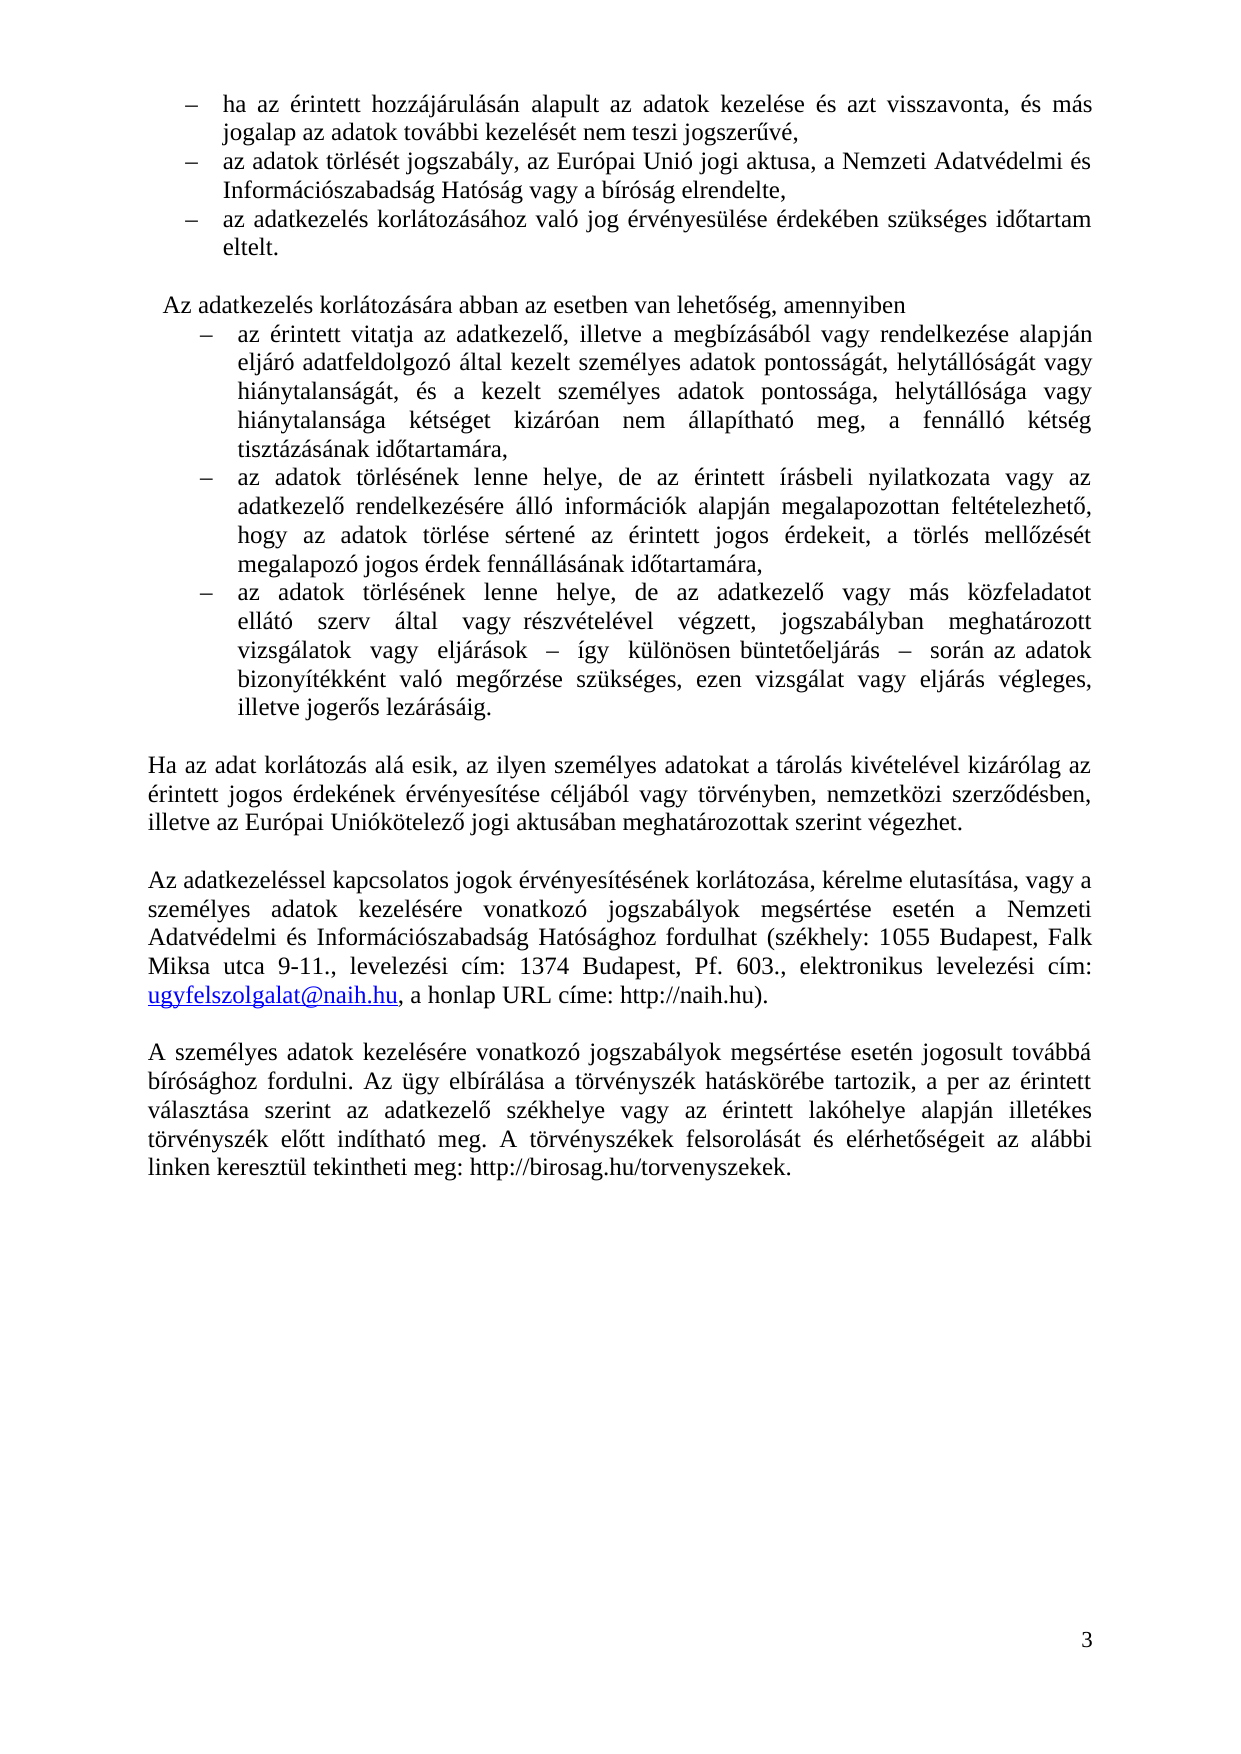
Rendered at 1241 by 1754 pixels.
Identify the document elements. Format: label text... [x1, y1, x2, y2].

list az adatok törlésének lenne helye, de az érintett írásbeli nyilatkozata vagy az adatkezelő rendelkezésére álló információk alapján megalapozottan feltételezhető, hogy az adatok törlése sértené az érintett jogos érdekeit, a törlés mellőzését megalapozó jogos érdek fennállásának időtartamára, [200, 462, 1092, 577]
list az adatok törlésének lenne helye, de az adatkezelő vagy más közfeladatot ellátó szerv által vagy részvételével végzett, jogszabályban meghatározott vizsgálatok vagy eljárások – így különösen büntetőeljárás – során az adatok bizonyítékként való megőrzése szükséges, ezen vizsgálat vagy eljárás végleges, illetve jogerős lezárásáig. [200, 577, 1092, 721]
text Az adatkezelés korlátozására abban az esetben van lehetőség, amennyiben [162, 290, 1092, 319]
text A személyes adatok kezelésére vonatkozó jogszabályok megsértése esetén jogosult továbbá bírósághoz fordulni. Az ügy elbírálása a törvényszék hatáskörébe tartozik, a per az érintett választása szerint az adatkezelő székhelye vagy az érintett lakóhelye alapján illetékes törvényszék előtt indítható meg. A törvényszékek felsorolását és elérhetőségeit az alábbi linken keresztül tekintheti meg: http://birosag.hu/torvenyszekek. [148, 1037, 1092, 1181]
text Az adatkezeléssel kapcsolatos jogok érvényesítésének korlátozása, kérelme elutasítása, vagy a személyes adatok kezelésére vonatkozó jogszabályok megsértése esetén a Nemzeti Adatvédelmi és Információszabadság Hatósághoz fordulhat (székhely: 1055 Budapest, Falk Miksa utca 9-11., levelezési cím: 1374 Budapest, Pf. 603., elektronikus levelezési cím: ugyfelszolgalat@naih.hu, a honlap URL címe: http://naih.hu). [148, 865, 1092, 1009]
list az adatkezelés korlátozásához való jog érvényesülése érdekében szükséges időtartam eltelt. [185, 204, 1092, 261]
list ha az érintett hozzájárulásán alapult az adatok kezelése és azt visszavonta, és más jogalap az adatok további kezelését nem teszi jogszerűvé, [185, 89, 1092, 146]
text Ha az adat korlátozás alá esik, az ilyen személyes adatokat a tárolás kivételével kizárólag az érintett jogos érdekének érvényesítése céljából vagy törvényben, nemzetközi szerződésben, illetve az Európai Uniókötelező jogi aktusában meghatározottak szerint végezhet. [148, 750, 1092, 836]
list az adatok törlését jogszabály, az Európai Unió jogi aktusa, a Nemzeti Adatvédelmi és Információszabadság Hatóság vagy a bíróság elrendelte, [185, 146, 1092, 204]
list az érintett vitatja az adatkezelő, illetve a megbízásából vagy rendelkezése alapján eljáró adatfeldolgozó által kezelt személyes adatok pontosságát, helytállóságát vagy hiánytalanságát, és a kezelt személyes adatok pontossága, helytállósága vagy hiánytalansága kétséget kizáróan nem állapítható meg, a fennálló kétség tisztázásának időtartamára, [200, 319, 1092, 462]
